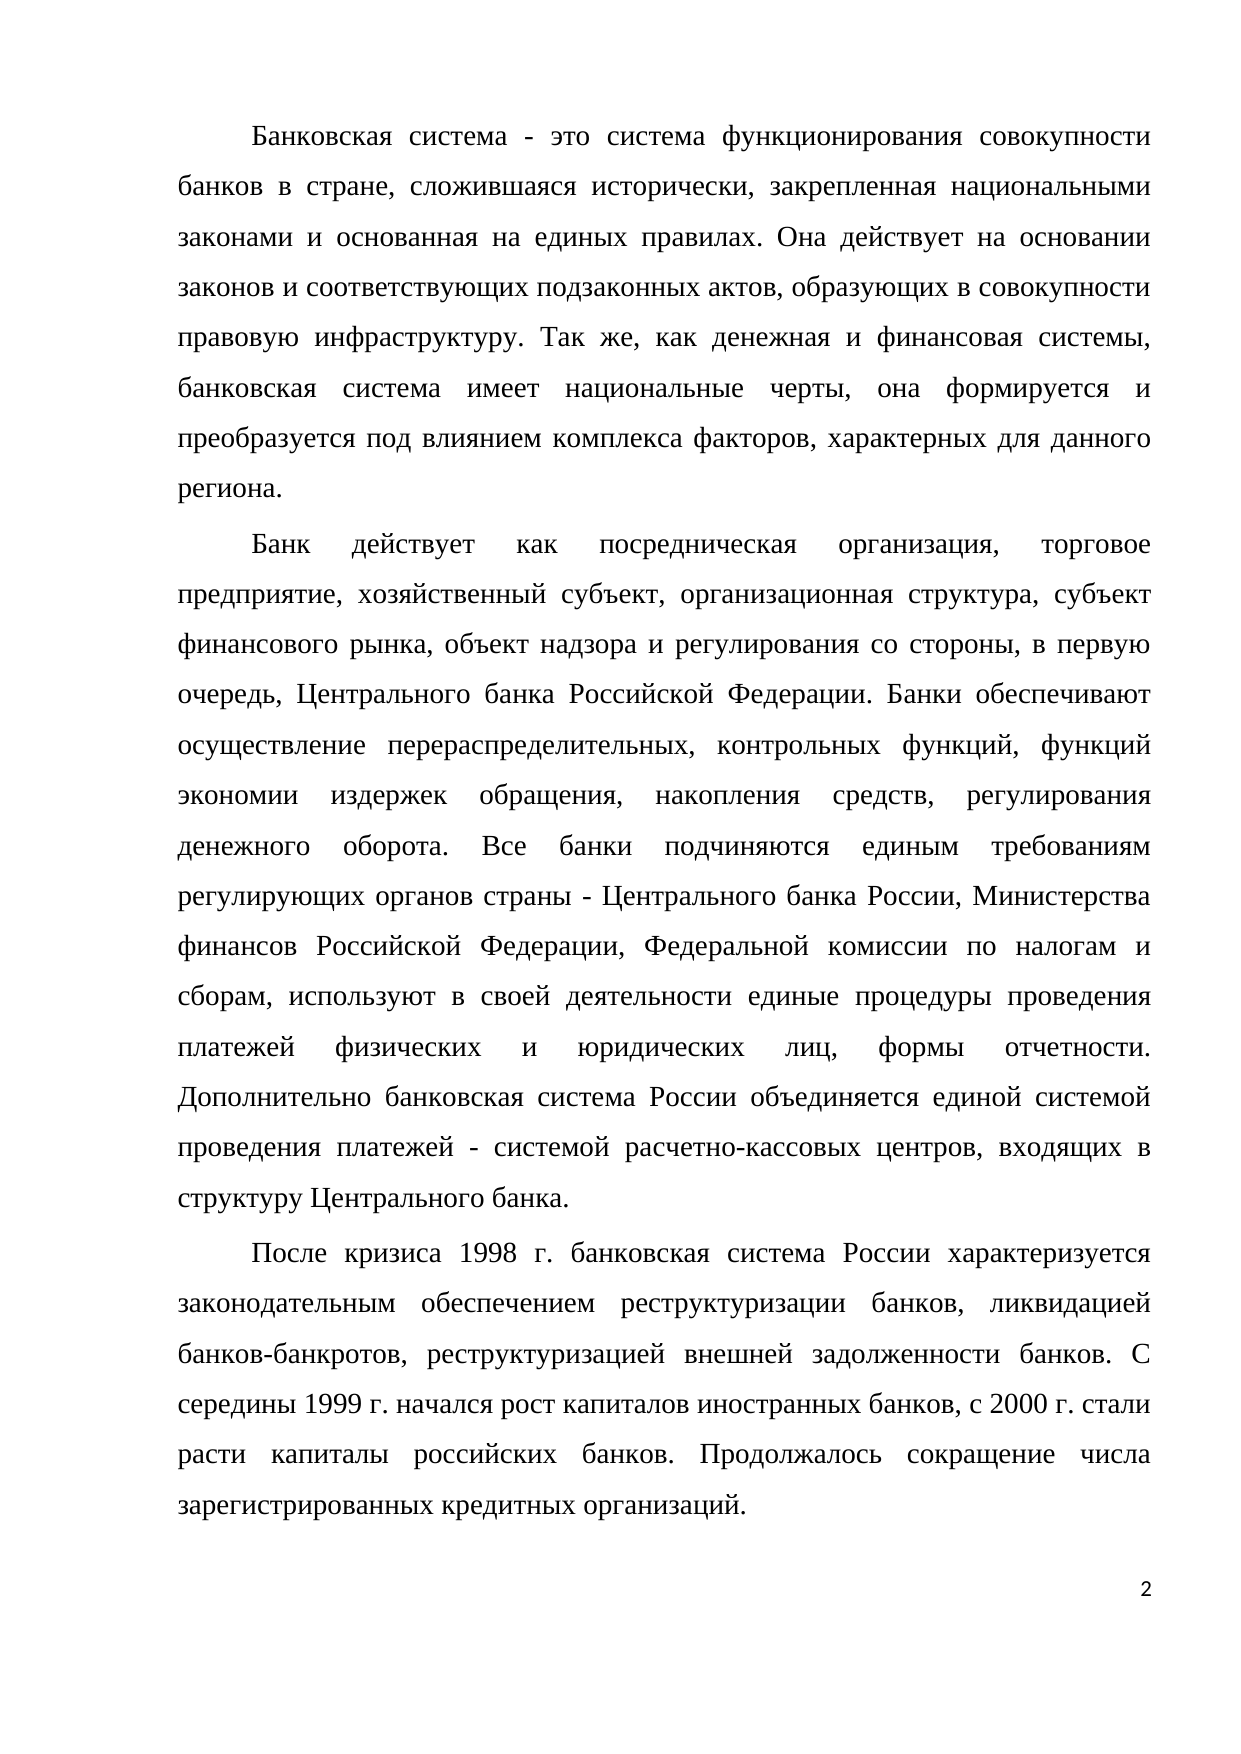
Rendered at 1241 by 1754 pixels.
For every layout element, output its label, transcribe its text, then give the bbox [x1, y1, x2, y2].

text Банк действует как посредническая организация, торговое предприятие, хозяйственный субъект, организационная структура, субъект финансового рынка, объект надзора и регулирования со стороны, в первую очередь, Центрального банка Российской Федерации. Банки обеспечивают осуществление перераспределительных, контрольных функций, функций экономии издержек обращения, накопления средств, регулирования денежного оборота. Все банки подчиняются единым требованиям регулирующих органов страны - Центрального банка России, Министерства финансов Российской Федерации, Федеральной комиссии по налогам и сборам, используют в своей деятельности единые процедуры проведения платежей физических и юридических лиц, формы отчетности. Дополнительно банковская система России объединяется единой системой проведения платежей - системой расчетно-кассовых центров, входящих в структуру Центрального банка. [177, 526, 1152, 1213]
text После кризиса 1998 г. банковская система России характеризуется законодательным обеспечением реструктуризации банков, ликвидацией банков-банкротов, реструктуризацией внешней задолженности банков. С середины 1999 г. начался рост капиталов иностранных банков, с 2000 г. стали расти капиталы российских банков. Продолжалось сокращение числа зарегистрированных кредитных организаций. [177, 1235, 1152, 1520]
text Банковская система - это система функционирования совокупности банков в стране, сложившаяся исторически, закрепленная национальными законами и основанная на единых правилах. Она действует на основании законов и соответствующих подзаконных актов, образующих в совокупности правовую инфраструктуру. Так же, как денежная и финансовая системы, банковская система имеет национальные черты, она формируется и преобразуется под влиянием комплекса факторов, характерных для данного региона. [177, 118, 1152, 504]
